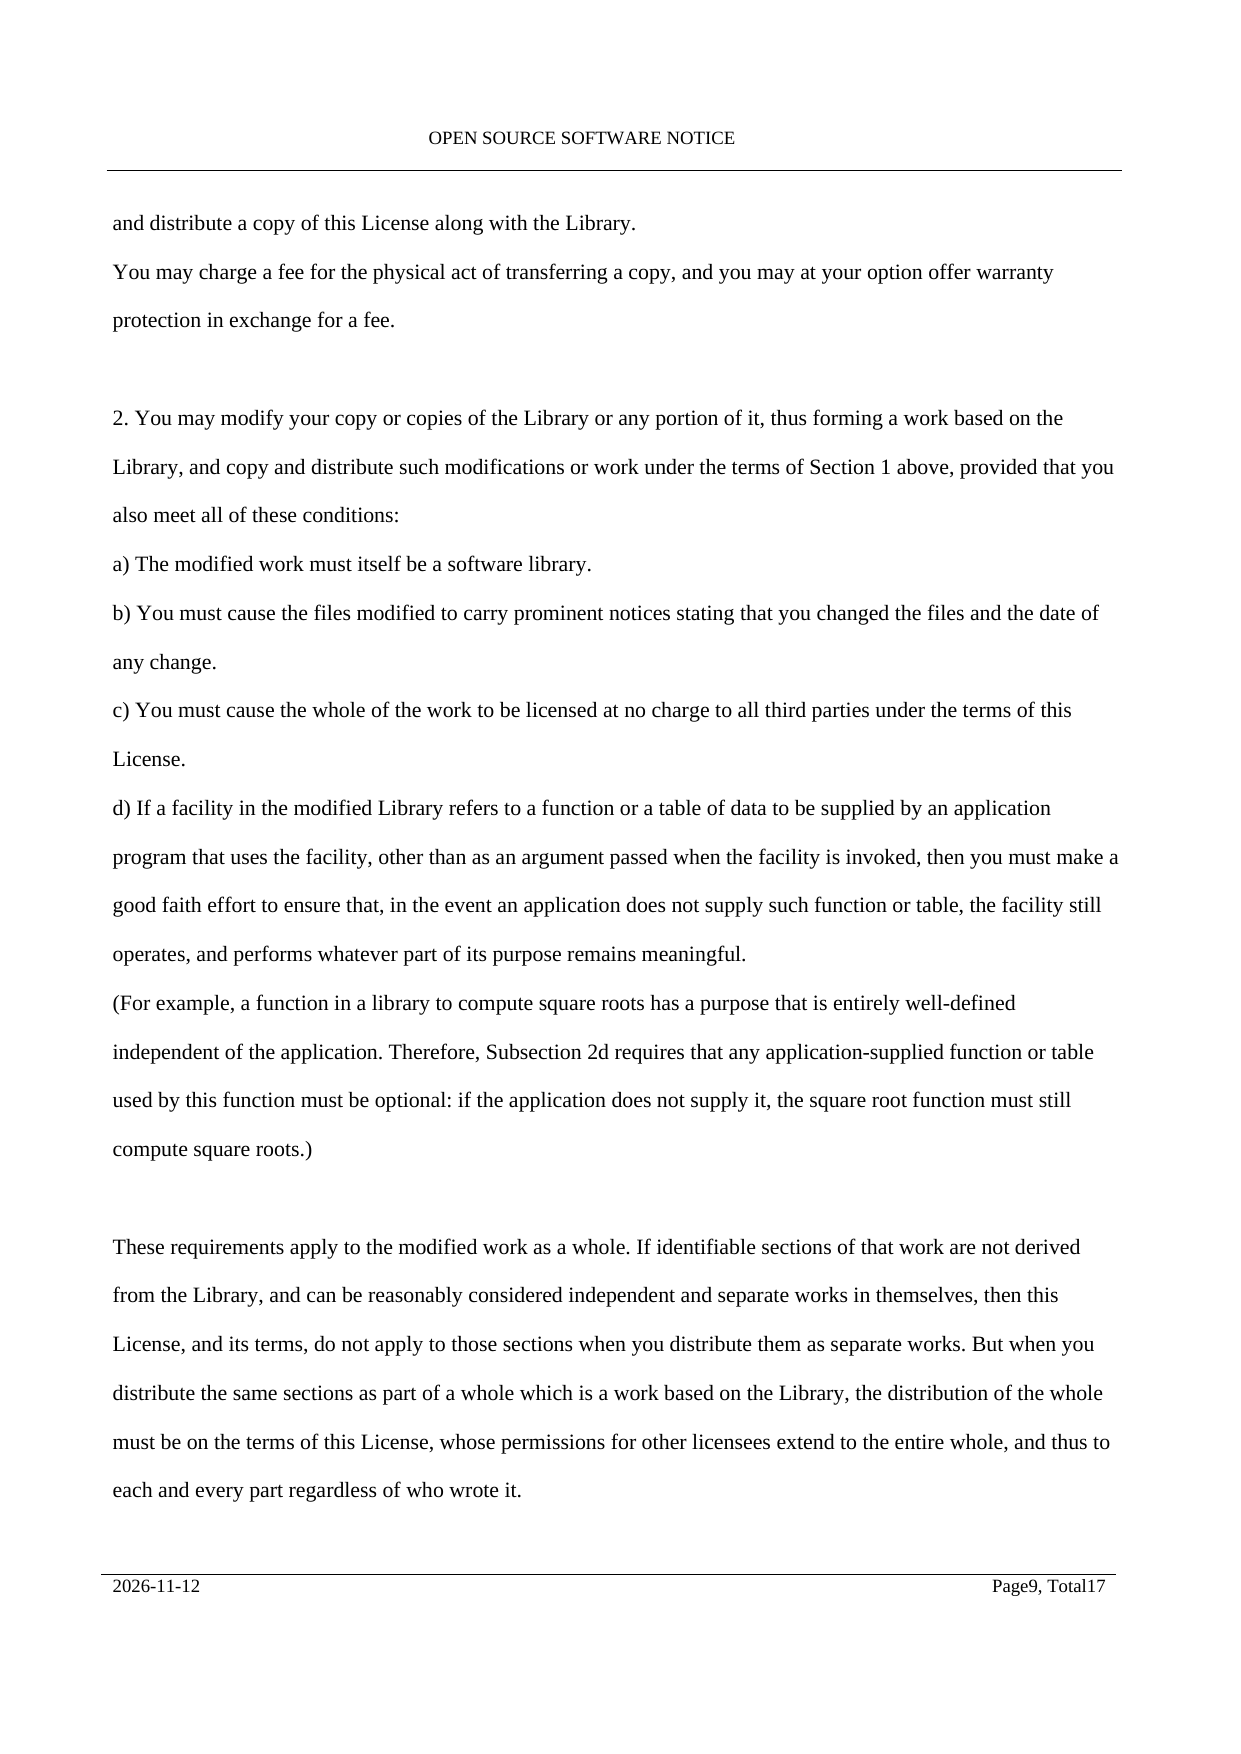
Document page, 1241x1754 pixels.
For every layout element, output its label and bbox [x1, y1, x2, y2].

text [112, 206, 1128, 1506]
